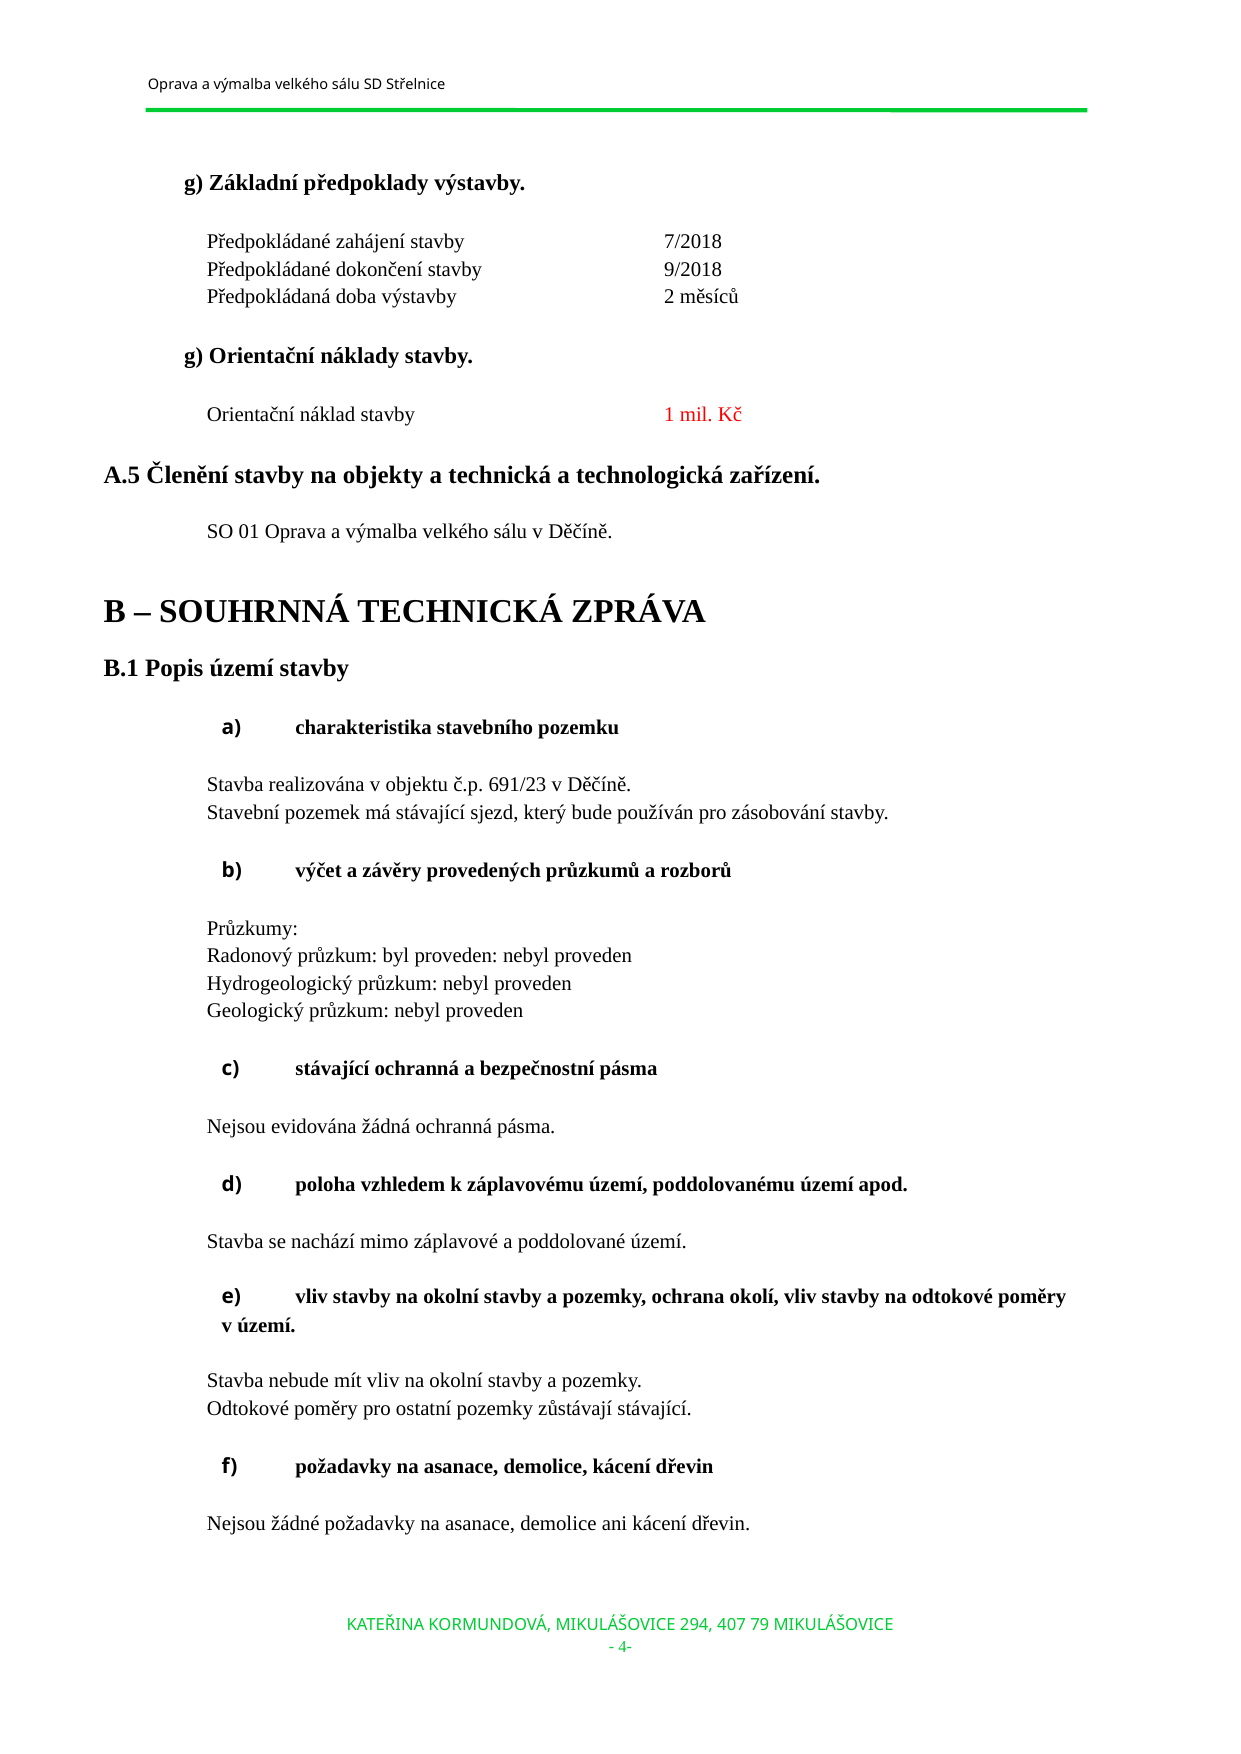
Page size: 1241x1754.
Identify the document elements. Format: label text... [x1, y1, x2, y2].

list charakteristika stavebního pozemku [221, 712, 1093, 741]
subtitle B – SOUHRNNÁ TECHNICKÁ ZPRÁVA [103, 591, 1093, 629]
list poloha vzhledem k záplavovému území, poddolovanému území apod. [221, 1169, 1093, 1197]
list vliv stavby na okolní stavby a pozemky, ochrana okolí, vliv stavby na odtokové poměry v území. [221, 1281, 1093, 1337]
text Průzkumy: [207, 915, 1093, 939]
text Geologický průzkum: nebyl proveden [207, 998, 1093, 1022]
text g) Základní předpoklady výstavby. [184, 168, 1093, 195]
subtitle B.1 Popis území stavby [103, 653, 1093, 682]
text Stavba nebude mít vliv na okolní stavby a pozemky. [207, 1368, 1093, 1392]
text Stavba realizována v objektu č.p. 691/23 v Děčíně. [207, 772, 1093, 796]
text Nejsou evidována žádná ochranná pásma. [207, 1114, 1093, 1138]
list stávající ochranná a bezpečnostní pásma [221, 1053, 1093, 1082]
text Orientační náklad stavby 1 mil. Kč [148, 402, 1093, 426]
text Hydrogeologický průzkum: nebyl proveden [207, 971, 1093, 995]
text Nejsou žádné požadavky na asanace, demolice ani kácení dřevin. [207, 1511, 1093, 1535]
text Předpokládané zahájení stavby 7/2018 [207, 229, 1093, 253]
list výčet a závěry provedených průzkumů a rozborů [221, 855, 1093, 884]
text SO 01 Oprava a výmalba velkého sálu v Děčíně. [148, 519, 1093, 543]
text Předpokládané dokončení stavby 9/2018 [207, 257, 1093, 281]
text Stavební pozemek má stávající sjezd, který bude používán pro zásobování stavby. [207, 800, 1093, 824]
text Odtokové poměry pro ostatní pozemky zůstávají stávající. [207, 1396, 1093, 1419]
text Stavba se nachází mimo záplavové a poddolované území. [207, 1229, 1093, 1253]
text Předpokládaná doba výstavby 2 měsíců [207, 284, 1093, 308]
subtitle A.5 Členění stavby na objekty a technická a technologická zařízení. [103, 460, 1093, 489]
list požadavky na asanace, demolice, kácení dřevin [221, 1451, 1093, 1479]
text g) Orientační náklady stavby. [184, 342, 1093, 368]
text Radonový průzkum: byl proveden: nebyl proveden [207, 943, 1093, 967]
